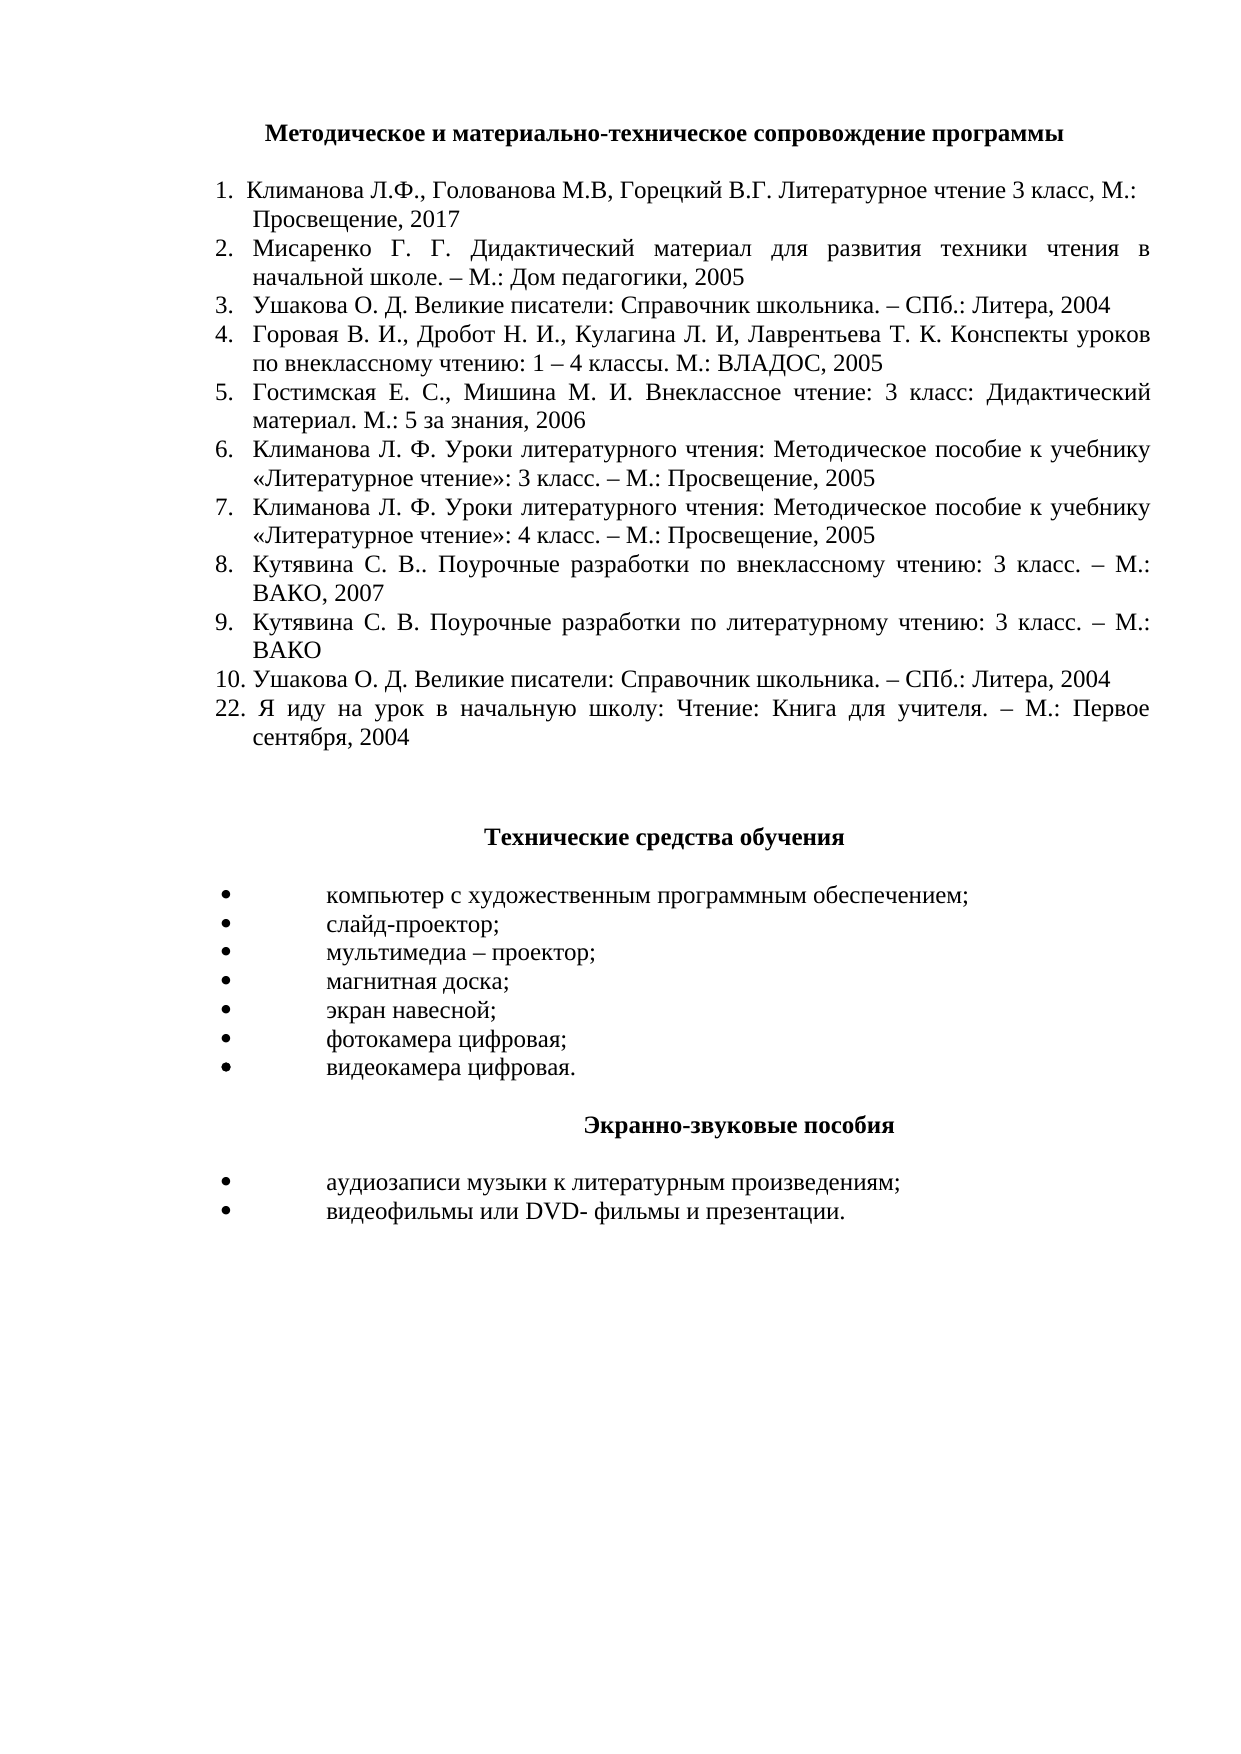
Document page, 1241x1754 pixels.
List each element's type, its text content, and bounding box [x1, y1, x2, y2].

list экран навесной; [222, 995, 1152, 1024]
list Климанова Л. Ф. Уроки литературного чтения: Методическое пособие к учебнику «Литературное чтение»: 4 класс. – М.: Просвещение, 2005 [215, 492, 1152, 549]
list магнитная доска; [222, 966, 1152, 995]
text 22. Я иду на урок в начальную школу: Чтение: Книга для учителя. – М.: Первое сентября, 2004 [215, 693, 1152, 751]
list мультимедиа – проектор; [222, 937, 1152, 966]
list Горовая В. И., Дробот Н. И., Кулагина Л. И, Лаврентьева Т. К. Конспекты уроков по внеклассному чтению: 1 – 4 классы. М.: ВЛАДОС, 2005 [215, 319, 1152, 377]
list Кутявина С. В. Поурочные разработки по литературному чтению: 3 класс. – М.: ВАКО [215, 607, 1152, 664]
list Мисаренко Г. Г. Дидактический материал для развития техники чтения в начальной школе. – М.: Дом педагогики, 2005 [215, 233, 1152, 291]
list аудиозаписи музыки к литературным произведениям; [222, 1167, 1152, 1196]
list Ушакова О. Д. Великие писатели: Справочник школьника. – СПб.: Литера, 2004 [215, 291, 1152, 319]
text Технические средства обучения [177, 822, 1152, 851]
text Методическое и материально-техническое сопровождение программы [177, 118, 1152, 147]
list фотокамера цифровая; [222, 1024, 1152, 1052]
list Гостимская Е. С., Мишина М. И. Внеклассное чтение: 3 класс: Дидактический материал. М.: 5 за знания, 2006 [215, 377, 1152, 434]
text 1. Климанова Л.Ф., Голованова М.В, Горецкий В.Г. Литературное чтение 3 класс, М.: Просвещение, 2017 [215, 176, 1152, 233]
text Экранно-звуковые пособия [326, 1110, 1152, 1139]
list видеофильмы или DVD- фильмы и презентации. [222, 1196, 1152, 1225]
list видеокамера цифровая. [222, 1052, 1152, 1081]
list Кутявина С. В.. Поурочные разработки по внеклассному чтению: 3 класс. – М.: ВАКО, 2007 [215, 549, 1152, 607]
list слайд-проектор; [222, 909, 1152, 937]
list Климанова Л. Ф. Уроки литературного чтения: Методическое пособие к учебнику «Литературное чтение»: 3 класс. – М.: Просвещение, 2005 [215, 434, 1152, 492]
list компьютер с художественным программным обеспечением; [222, 880, 1152, 909]
list Ушакова О. Д. Великие писатели: Справочник школьника. – СПб.: Литера, 2004 [215, 664, 1152, 693]
